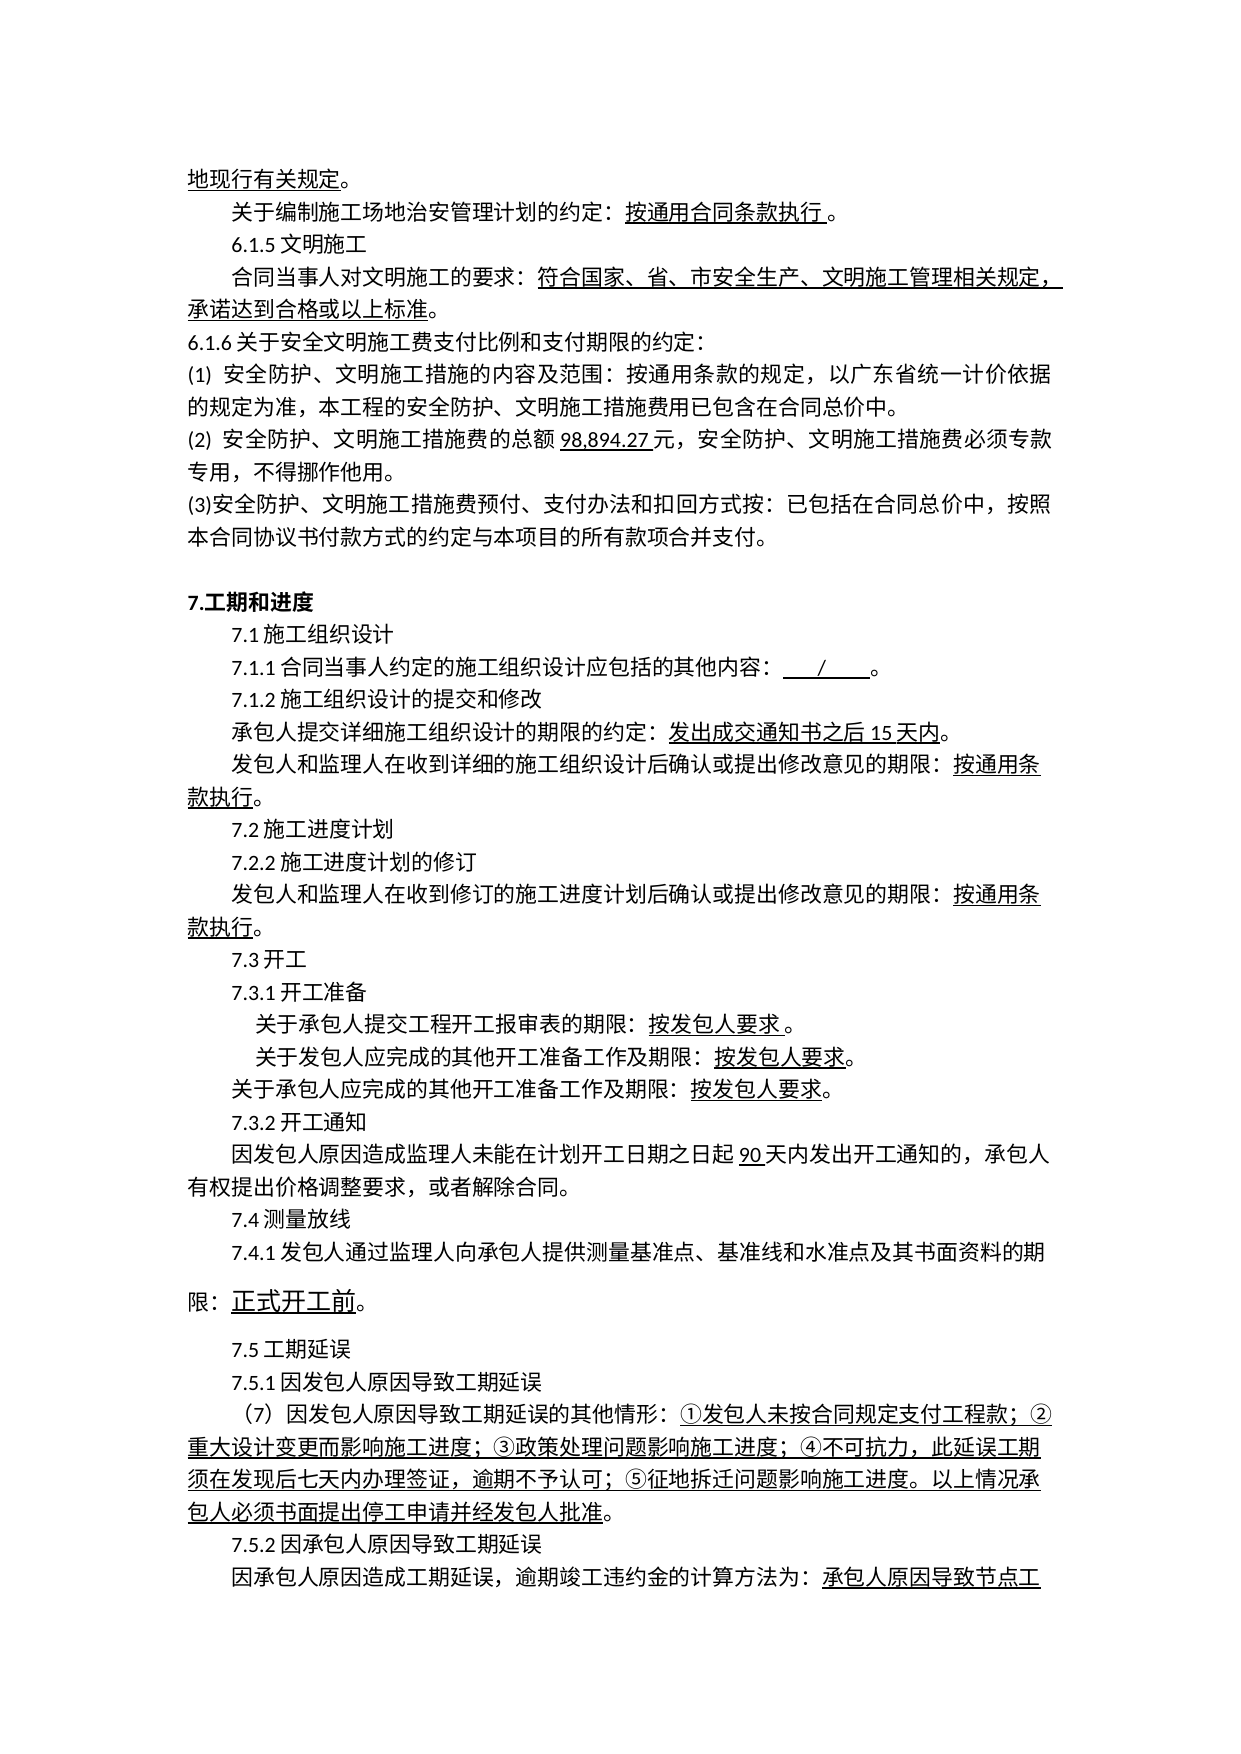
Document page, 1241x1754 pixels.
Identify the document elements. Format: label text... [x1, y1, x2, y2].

text 7.1.1合同当事人约定的施工组织设计应包括的其他内容： / 。 [187, 649, 1053, 682]
text 关于承包人提交工程开工报审表的期限：按发包人要求 。 [187, 1007, 1053, 1039]
text 7.2施工进度计划 [187, 812, 1053, 844]
text 7.3.2开工通知 [187, 1104, 1053, 1137]
text 发包人和监理人在收到详细的施工组织设计后确认或提出修改意见的期限：按通用条款执行。 [187, 747, 1053, 812]
text 发包人和监理人在收到修订的施工进度计划后确认或提出修改意见的期限：按通用条款执行。 [187, 877, 1053, 942]
text 7.5工期延误 [187, 1332, 1053, 1364]
text 7.1施工组织设计 [187, 617, 1053, 649]
text 7.1.2施工组织设计的提交和修改 [187, 682, 1053, 714]
text 7.5.2因承包人原因导致工期延误 [187, 1527, 1053, 1559]
text (2) 安全防护、文明施工措施费的总额98,894.27元，安全防护、文明施工措施费必须专款专用，不得挪作他用。 [187, 422, 1053, 487]
text 承包人提交详细施工组织设计的期限的约定：发出成交通知书之后15天内。 [187, 714, 1053, 747]
text 6.1.6关于安全文明施工费支付比例和支付期限的约定： [187, 324, 1053, 357]
text 因发包人原因造成监理人未能在计划开工日期之日起90天内发出开工通知的，承包人有权提出价格调整要求，或者解除合同。 [187, 1137, 1053, 1202]
text 7.2.2施工进度计划的修订 [187, 844, 1053, 877]
text 7.5.1因发包人原因导致工期延误 [187, 1364, 1053, 1397]
text 合同当事人对文明施工的要求：符合国家、省、市安全生产、文明施工管理相关规定，承诺达到合格或以上标准。 [187, 259, 1053, 324]
text 关于编制施工场地治安管理计划的约定：按通用合同条款执行 。 [187, 194, 1053, 227]
text 7.3开工 [187, 942, 1053, 974]
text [187, 1559, 1053, 1592]
text 7.4.1发包人通过监理人向承包人提供测量基准点、基准线和水准点及其书面资料的期限：正式开工前。 [187, 1234, 1053, 1332]
text 关于发包人应完成的其他开工准备工作及期限：按发包人要求。 [187, 1039, 1053, 1072]
text 7.4测量放线 [187, 1202, 1053, 1234]
text 关于承包人应完成的其他开工准备工作及期限：按发包人要求。 [187, 1072, 1053, 1104]
text （7）因发包人原因导致工期延误的其他情形：①发包人未按合同规定支付工程款；②重大设计变更而影响施工进度；③政策处理问题影响施工进度；④不可抗力，此延误工期须在发现后七天内办理签证，逾期不予认可；⑤征地拆迁问题影响施工进度。以上情况承包人必须书面提出停工申请并经发包人批准。 [187, 1397, 1053, 1527]
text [187, 162, 1053, 194]
text 7.3.1开工准备 [187, 974, 1053, 1007]
text 7.工期和进度 [187, 584, 1053, 617]
text (1) 安全防护、文明施工措施的内容及范围：按通用条款的规定，以广东省统一计价依据的规定为准，本工程的安全防护、文明施工措施费用已包含在合同总价中。 [187, 357, 1053, 422]
text 6.1.5文明施工 [187, 227, 1053, 259]
text (3)安全防护、文明施工措施费预付、支付办法和扣回方式按：已包括在合同总价中，按照本合同协议书付款方式的约定与本项目的所有款项合并支付。 [187, 487, 1053, 552]
